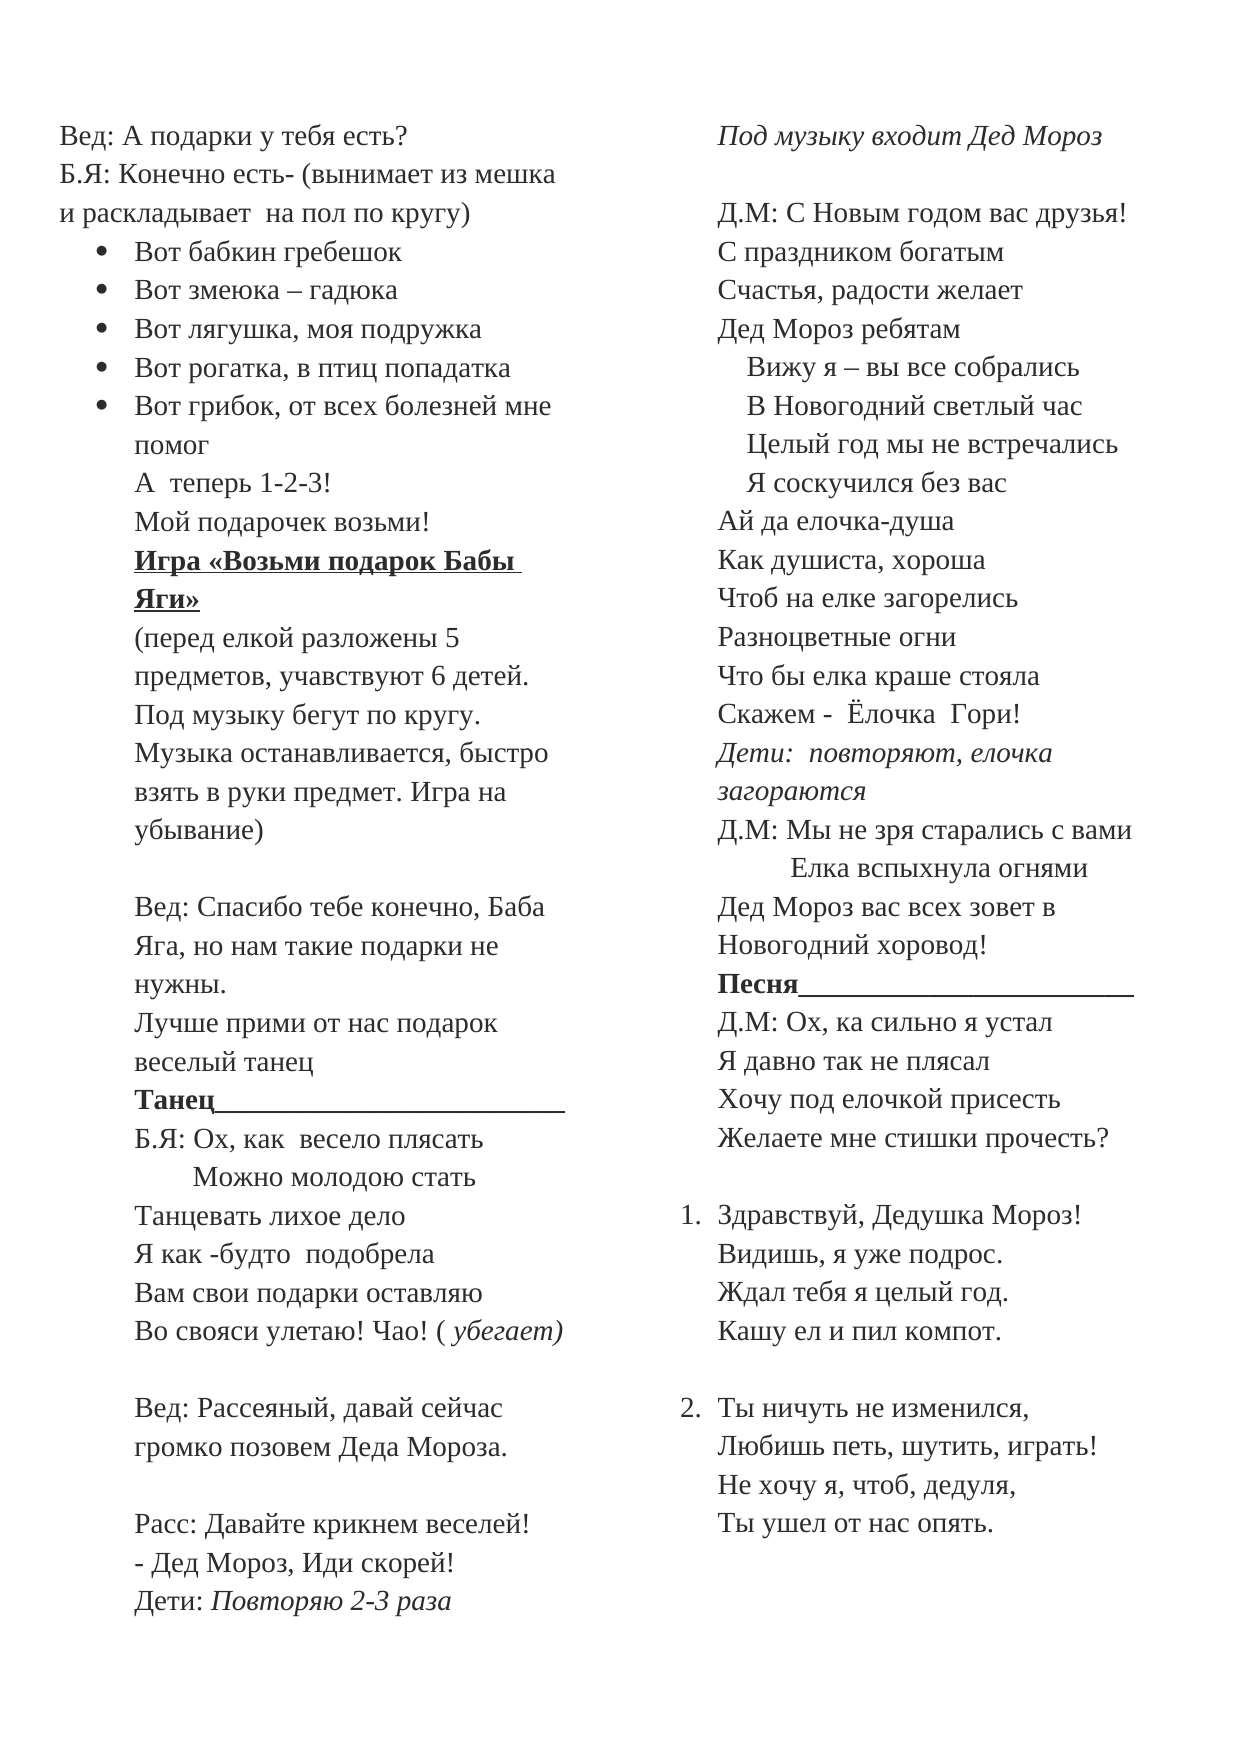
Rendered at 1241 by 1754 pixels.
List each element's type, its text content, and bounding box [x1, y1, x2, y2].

text Мой подарочек возьми! [134, 504, 568, 538]
text Танец________________________ [134, 1082, 568, 1116]
list Вот грибок, от всех болезней мне помог [97, 388, 568, 461]
text - Дед Мороз, Иди скорей! [134, 1545, 568, 1578]
text Я как -будто подобрела [134, 1236, 568, 1270]
text Вам свои подарки оставляю [134, 1275, 568, 1308]
text Под музыку входит Дед Мороз [717, 118, 1152, 152]
text Можно молодою стать [134, 1159, 568, 1193]
text Танцевать лихое дело [134, 1198, 568, 1231]
text Елка вспыхнула огнями [717, 850, 1152, 884]
text Вижу я – вы все собрались [717, 349, 1152, 383]
text Ай да елочка-душа [717, 503, 1152, 537]
text Д.М: Ох, ка сильно я устал [717, 1004, 1152, 1038]
text Игра «Возьми подарок Бабы Яги» [134, 543, 568, 615]
text А теперь 1-2-3! [134, 466, 568, 499]
list Вот лягушка, моя подружка [97, 311, 568, 345]
text Хочу под елочкой присесть [717, 1082, 1152, 1115]
text Чтоб на елке загорелись [717, 581, 1152, 614]
text Я давно так не плясал [717, 1043, 1152, 1077]
text Счастья, радости желает [717, 272, 1152, 306]
text Желаете мне стишки прочесть? [717, 1120, 1152, 1154]
list Вот рогатка, в птиц попадатка [97, 350, 568, 383]
text Вед: А подарки у тебя есть? [59, 118, 568, 152]
list Здравствуй, Дедушка Мороз! Видишь, я уже подрос. Ждал тебя я целый год. Кашу ел и пил компот. [680, 1197, 1152, 1346]
text Целый год мы не встречались [717, 426, 1152, 460]
text Во свояси улетаю! Чао! ( убегает) [134, 1313, 568, 1347]
text Песня_______________________ [717, 966, 1152, 999]
text В Новогодний светлый час [717, 388, 1152, 421]
text Вед: Спасибо тебе конечно, Баба Яга, но нам такие подарки не нужны. [134, 889, 568, 1000]
text Дети: повторяют, елочка загораются [717, 735, 1152, 807]
text Дети: Повторяю 2-3 раза [134, 1583, 568, 1617]
text Б.Я: Ох, как весело плясать [134, 1121, 568, 1154]
list Вот бабкин гребешок [97, 234, 568, 267]
text Вед: Рассеяный, давай сейчас громко позовем Деда Мороза. [134, 1391, 568, 1463]
text Разноцветные огни [717, 619, 1152, 653]
text Б.Я: Конечно есть- (вынимает из мешка и раскладывает на пол по кругу) [59, 157, 568, 229]
text Скажем - Ёлочка Гори! [717, 696, 1152, 730]
text С праздником богатым [717, 234, 1152, 267]
text Дед Мороз ребятам [717, 311, 1152, 344]
text Я соскучился без вас [717, 465, 1152, 498]
list Ты ничуть не изменился, Любишь петь, шутить, играть! Не хочу я, чтоб, дедуля, Ты ушел от нас опять. [680, 1390, 1152, 1539]
text Д.М: С Новым годом вас друзья! [717, 195, 1152, 229]
text Дед Мороз вас всех зовет в Новогодний хоровод! [717, 889, 1152, 961]
list Вот змеюка – гадюка [97, 272, 568, 306]
text Д.М: Мы не зря старались с вами [717, 812, 1152, 845]
text (перед елкой разложены 5 предметов, учавствуют 6 детей. Под музыку бегут по кругу. Музыка останавливается, быстро взять в руки предмет. Игра на убывание) [134, 620, 568, 846]
text Как душиста, хороша [717, 542, 1152, 576]
text Расс: Давайте крикнем веселей! [134, 1506, 568, 1540]
text Лучше прими от нас подарок веселый танец [134, 1005, 568, 1077]
text Что бы елка краше стояла [717, 658, 1152, 691]
